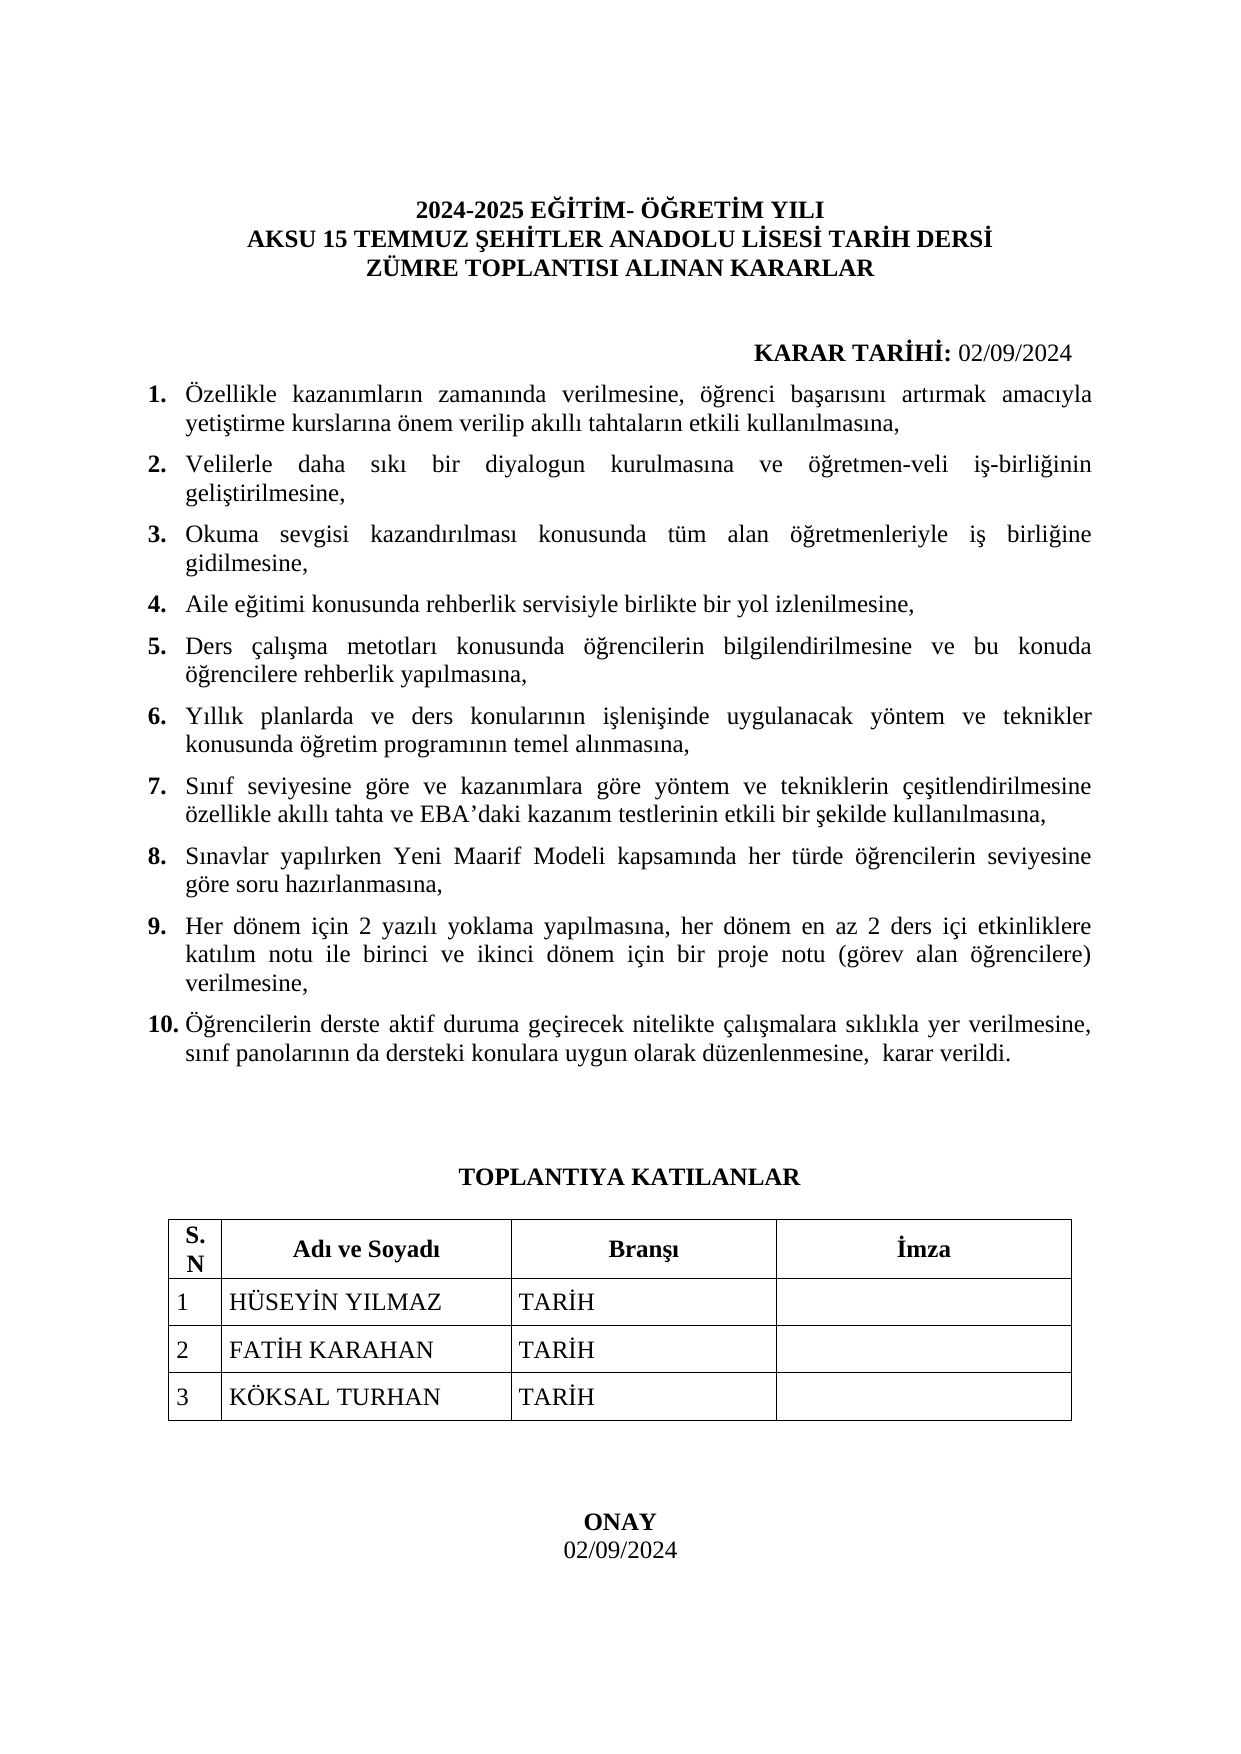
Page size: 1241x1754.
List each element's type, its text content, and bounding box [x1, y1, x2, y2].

text ZÜMRE TOPLANTISI ALINAN KARARLAR [148, 253, 1093, 282]
table_cell [777, 1373, 1071, 1419]
text ONAY [148, 1507, 1093, 1536]
table_cell KÖKSAL TURHAN [222, 1373, 511, 1419]
text 02/09/2024 [148, 1536, 1093, 1564]
table_cell [777, 1326, 1071, 1372]
table_cell 3 [169, 1373, 221, 1419]
list Her dönem için 2 yazılı yoklama yapılmasına, her dönem en az 2 ders içi etkinliklere katılım notu ile birinci ve ikinci dönem için bir proje notu (görev alan öğrencilere) verilmesine, [148, 911, 1093, 997]
table_cell TARİH [512, 1326, 776, 1372]
table_cell 2 [169, 1326, 221, 1372]
table_cell HÜSEYİN YILMAZ [222, 1279, 511, 1325]
table_cell 1 [169, 1279, 221, 1325]
table_header İmza [777, 1220, 1071, 1278]
table_cell [777, 1279, 1071, 1325]
list Sınıf seviyesine göre ve kazanımlara göre yöntem ve tekniklerin çeşitlendirilmesine özellikle akıllı tahta ve EBA’daki kazanım testlerinin etkili bir şekilde kullanılmasına, [148, 771, 1093, 828]
table_header Adı ve Soyadı [222, 1220, 511, 1278]
text 2024-2025 EĞİTİM- ÖĞRETİM YILI [148, 195, 1093, 224]
list Okuma sevgisi kazandırılması konusunda tüm alan öğretmenleriyle iş birliğine gidilmesine, [148, 519, 1093, 577]
table_cell TARİH [512, 1279, 776, 1325]
table_header S.N [169, 1220, 221, 1278]
list Öğrencilerin derste aktif duruma geçirecek nitelikte çalışmalara sıklıkla yer verilmesine, sınıf panolarının da dersteki konulara uygun olarak düzenlenmesine, karar verildi. [148, 1009, 1093, 1067]
text AKSU 15 TEMMUZ ŞEHİTLER ANADOLU LİSESİ TARİH DERSİ [148, 224, 1093, 253]
table_cell TARİH [512, 1373, 776, 1419]
table_header Branşı [512, 1220, 776, 1278]
table_cell FATİH KARAHAN [222, 1326, 511, 1372]
list Velilerle daha sıkı bir diyalogun kurulmasına ve öğretmen-veli iş-birliğinin geliştirilmesine, [148, 449, 1093, 507]
list Sınavlar yapılırken Yeni Maarif Modeli kapsamında her türde öğrencilerin seviyesine göre soru hazırlanmasına, [148, 841, 1093, 898]
list Yıllık planlarda ve ders konularının işlenişinde uygulanacak yöntem ve teknikler konusunda öğretim programının temel alınmasına, [148, 701, 1093, 758]
list Ders çalışma metotları konusunda öğrencilerin bilgilendirilmesine ve bu konuda öğrencilere rehberlik yapılmasına, [148, 631, 1093, 688]
text KARAR TARİHİ: 02/09/2024 [148, 338, 1093, 367]
list Aile eğitimi konusunda rehberlik servisiyle birlikte bir yol izlenilmesine, [148, 589, 1093, 618]
text TOPLANTIYA KATILANLAR [148, 1162, 1093, 1190]
list Özellikle kazanımların zamanında verilmesine, öğrenci başarısını artırmak amacıyla yetiştirme kurslarına önem verilip akıllı tahtaların etkili kullanılmasına, [148, 379, 1093, 437]
